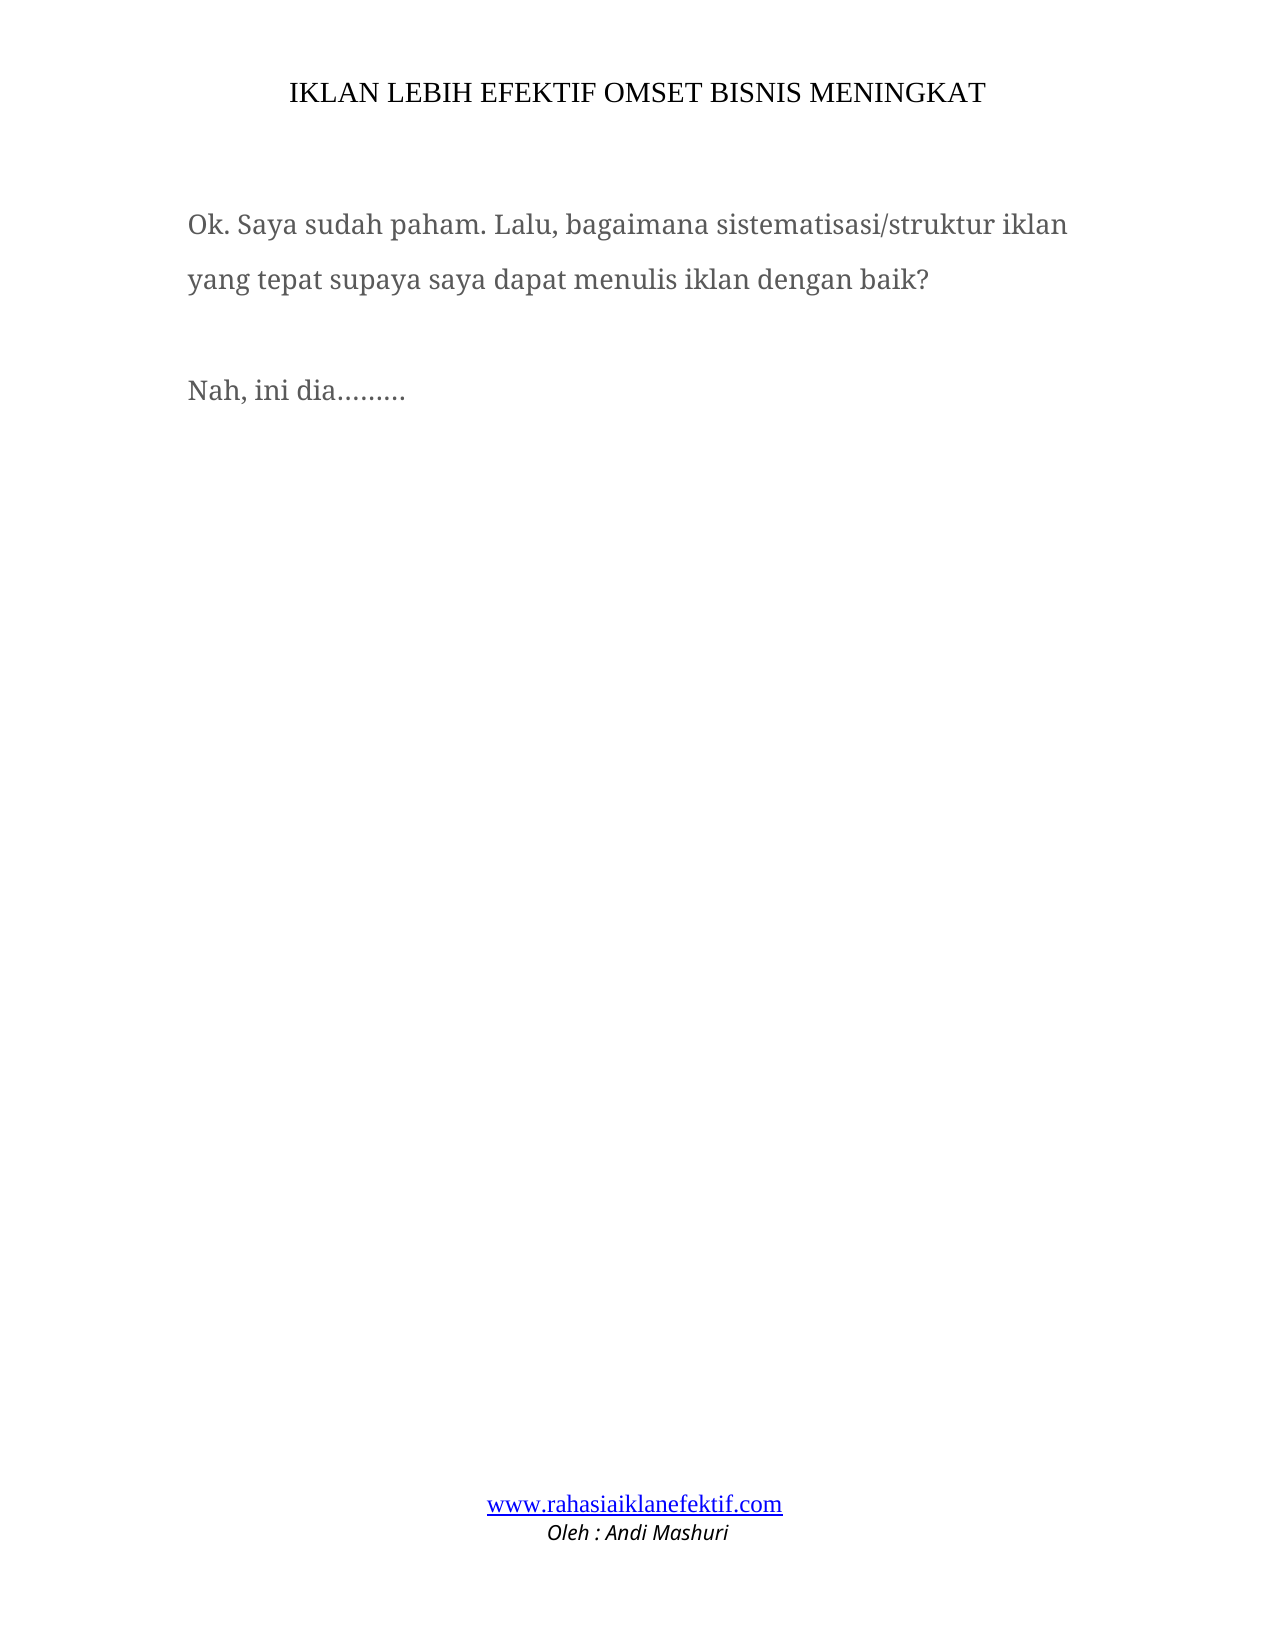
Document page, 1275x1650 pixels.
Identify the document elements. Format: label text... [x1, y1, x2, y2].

text Ok. Saya sudah paham. Lalu, bagaimana sistematisasi/struktur iklan yang tepat supaya saya dapat menulis iklan dengan baik? [187, 205, 1087, 297]
text Nah, ini dia……… [187, 371, 1087, 408]
